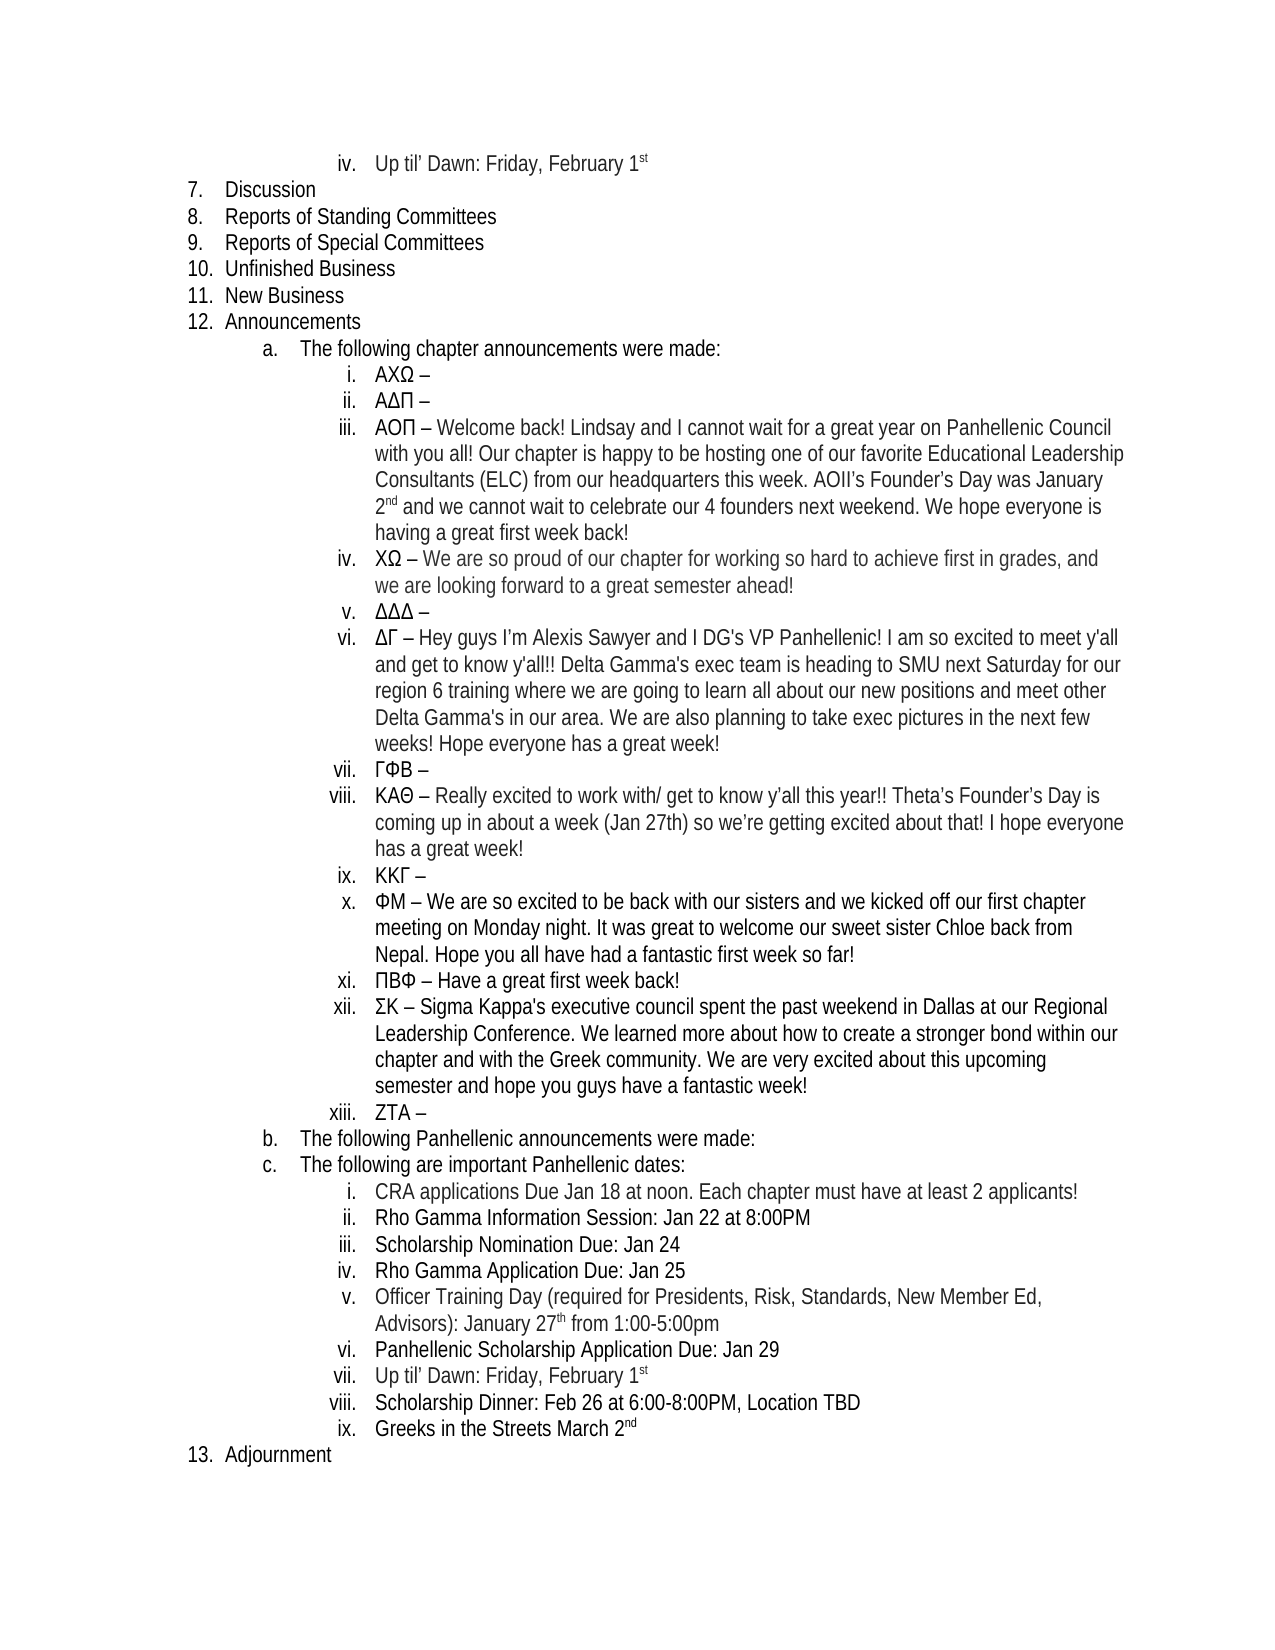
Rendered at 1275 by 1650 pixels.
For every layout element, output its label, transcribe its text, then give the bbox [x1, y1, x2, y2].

list Announcements [187, 308, 1125, 334]
list Discussion [187, 176, 1125, 203]
list KKΓ – [356, 862, 1125, 888]
list ZTA – [356, 1099, 1125, 1125]
list ΣK – Sigma Kappa's executive council spent the past weekend in Dallas at our Regional Leadership Conference. We learned more about how to create a stronger bond within our chapter and with the Greek community. We are very excited about this upcoming semester and hope you guys have a fantastic week! [356, 993, 1125, 1099]
list The following Panhellenic announcements were made: [262, 1125, 1125, 1151]
list CRA applications Due Jan 18 at noon. Each chapter must have at least 2 applicants! [356, 1178, 1125, 1204]
list ΔΔΔ – [356, 598, 1125, 624]
list Greeks in the Streets March 2nd [356, 1415, 1125, 1441]
list AOΠ – Welcome back! Lindsay and I cannot wait for a great year on Panhellenic Council with you all! Our chapter is happy to be hosting one of our favorite Educational Leadership Consultants (ELC) from our headquarters this week. AOII’s Founder’s Day was January 2nd and we cannot wait to celebrate our 4 founders next weekend. We hope everyone is having a great first week back! [356, 413, 1125, 545]
list Up til’ Dawn: Friday, February 1st [356, 1362, 1125, 1389]
list ΦM – We are so excited to be back with our sisters and we kicked off our first chapter meeting on Monday night. It was great to welcome our sweet sister Chloe back from Nepal. Hope you all have had a fantastic first week so far! [356, 888, 1125, 967]
list AXΩ – [356, 361, 1125, 387]
list ΓΦΒ – [356, 756, 1125, 782]
list The following chapter announcements were made: [262, 334, 1125, 361]
list AΔΠ – [356, 387, 1125, 413]
list Unfinished Business [187, 255, 1125, 282]
list Up til’ Dawn: Friday, February 1st [356, 150, 1125, 176]
list Panhellenic Scholarship Application Due: Jan 29 [356, 1336, 1125, 1362]
list XΩ – We are so proud of our chapter for working so hard to achieve first in grades, and we are looking forward to a great semester ahead! [356, 545, 1125, 598]
list The following are important Panhellenic dates: [262, 1151, 1125, 1178]
list Adjournment [187, 1441, 1125, 1468]
list New Business [187, 282, 1125, 308]
list Reports of Standing Committees [187, 203, 1125, 229]
list Officer Training Day (required for Presidents, Risk, Standards, New Member Ed, Advisors): January 27th from 1:00-5:00pm [356, 1283, 1125, 1336]
list Rho Gamma Information Session: Jan 22 at 8:00PM [356, 1204, 1125, 1231]
list ΔΓ – Hey guys I’m Alexis Sawyer and I DG's VP Panhellenic! I am so excited to meet y'all and get to know y'all!! Delta Gamma's exec team is heading to SMU next Saturday for our region 6 training where we are going to learn all about our new positions and meet other Delta Gamma's in our area. We are also planning to take exec pictures in the next few weeks! Hope everyone has a great week! [356, 624, 1125, 756]
list Scholarship Nomination Due: Jan 24 [356, 1231, 1125, 1257]
list ΠΒΦ – Have a great first week back! [356, 967, 1125, 993]
list KAΘ – Really excited to work with/ get to know y’all this year!! Theta’s Founder’s Day is coming up in about a week (Jan 27th) so we’re getting excited about that! I hope everyone has a great week! [356, 782, 1125, 862]
list Rho Gamma Application Due: Jan 25 [356, 1257, 1125, 1283]
list Reports of Special Committees [187, 229, 1125, 255]
list Scholarship Dinner: Feb 26 at 6:00-8:00PM, Location TBD [356, 1389, 1125, 1415]
